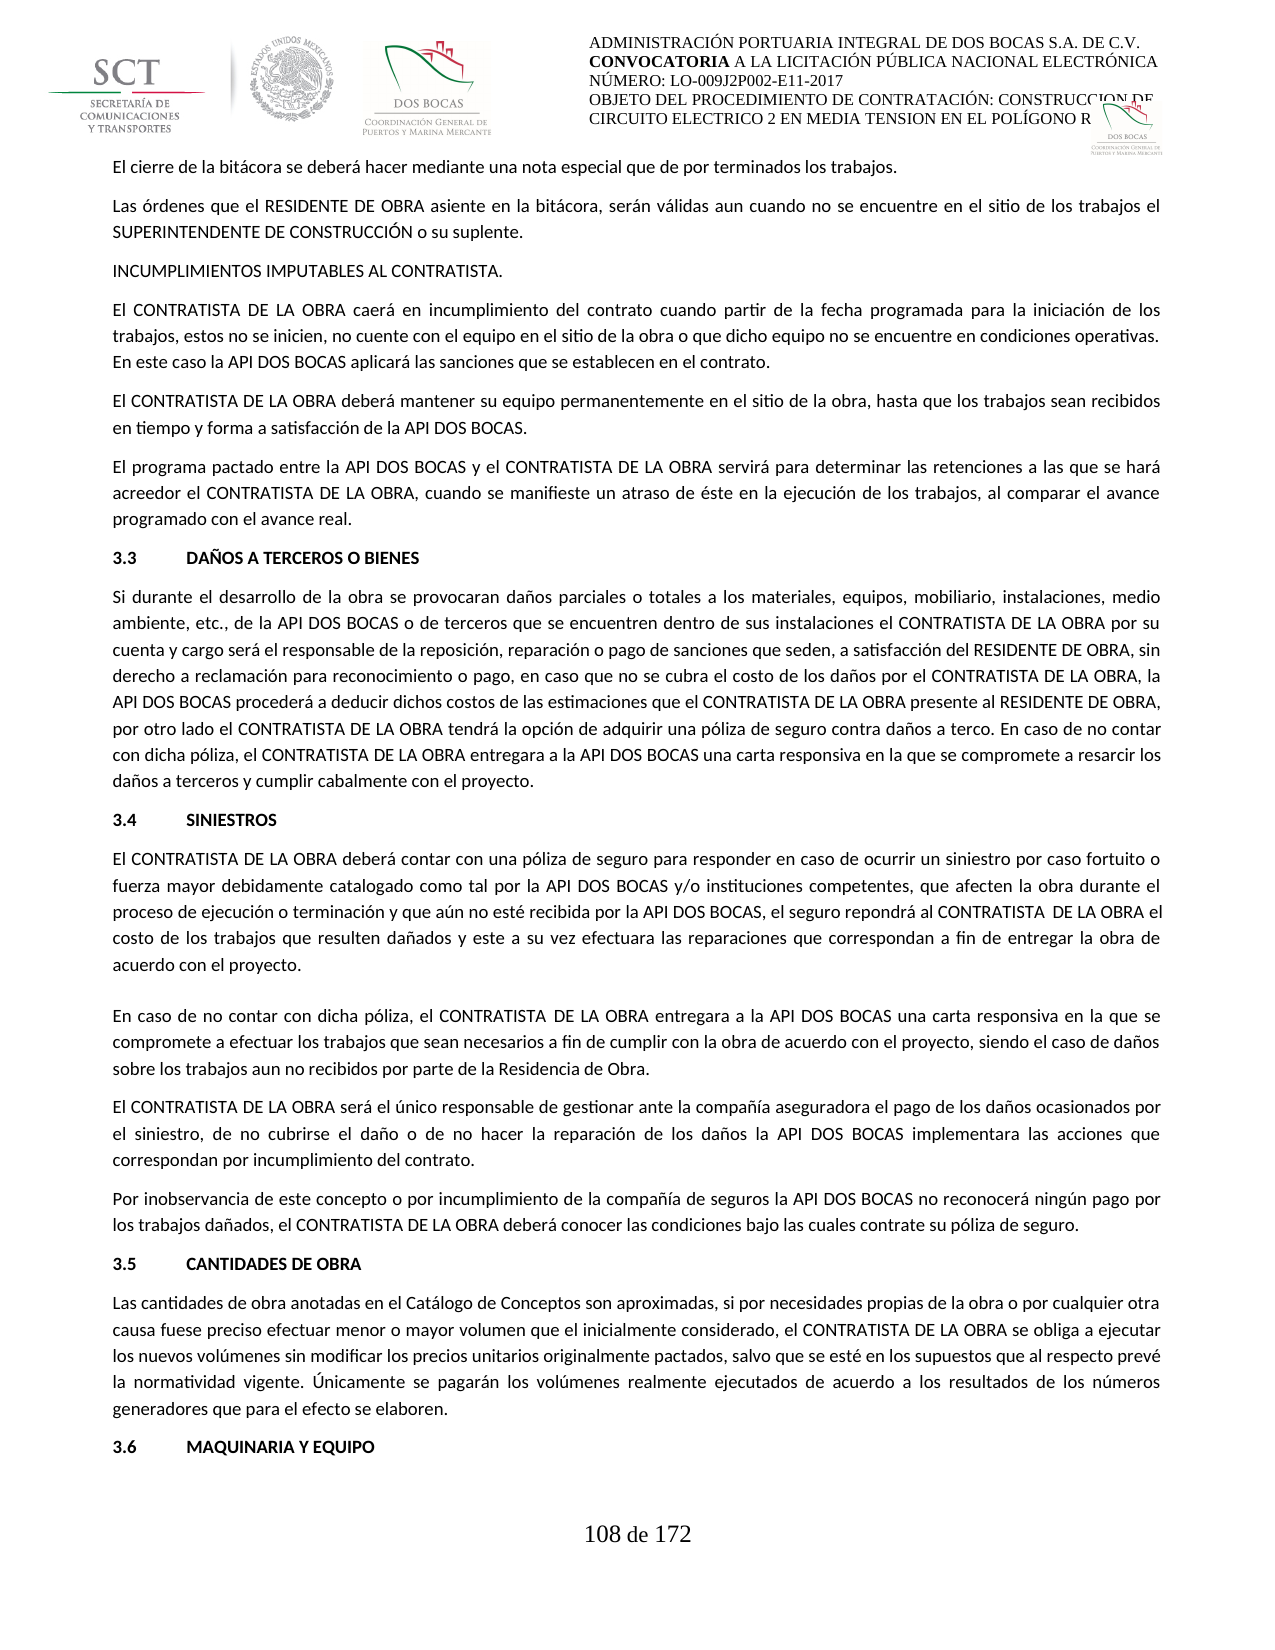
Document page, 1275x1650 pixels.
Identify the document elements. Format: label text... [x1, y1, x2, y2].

text Por inobservancia de este concepto o por incumplimiento de la compañía de seguros la API DOS BOCAS no reconocerá ningún pago por los trabajos dañados, el CONTRATISTA DE LA OBRA deberá conocer las condiciones bajo las cuales contrate su póliza de seguro. [112, 1187, 1162, 1237]
text Si durante el desarrollo de la obra se provocaran daños parciales o totales a los materiales, equipos, mobiliario, instalaciones, medio ambiente, etc., de la API DOS BOCAS o de terceros que se encuentren dentro de sus instalaciones el CONTRATISTA DE LA OBRA por su cuenta y cargo será el responsable de la reposición, reparación o pago de sanciones que seden, a satisfacción del RESIDENTE DE OBRA, sin derecho a reclamación para reconocimiento o pago, en caso que no se cubra el costo de los daños por el CONTRATISTA DE LA OBRA, la API DOS BOCAS procederá a deducir dichos costos de las estimaciones que el CONTRATISTA DE LA OBRA presente al RESIDENTE DE OBRA, por otro lado el CONTRATISTA DE LA OBRA tendrá la opción de adquirir una póliza de seguro contra daños a terco. En caso de no contar con dicha póliza, el CONTRATISTA DE LA OBRA entregara a la API DOS BOCAS una carta responsiva en la que se compromete a resarcir los daños a terceros y cumplir cabalmente con el proyecto. [112, 585, 1162, 793]
text INCUMPLIMIENTOS IMPUTABLES AL CONTRATISTA. [112, 259, 1162, 282]
text 3.5 CANTIDADES DE OBRA [112, 1252, 1162, 1275]
text Las cantidades de obra anotadas en el Catálogo de Conceptos son aproximadas, si por necesidades propias de la obra o por cualquier otra causa fuese preciso efectuar menor o mayor volumen que el inicialmente considerado, el CONTRATISTA DE LA OBRA se obliga a ejecutar los nuevos volúmenes sin modificar los precios unitarios originalmente pactados, salvo que se esté en los supuestos que al respecto prevé la normatividad vigente. Únicamente se pagarán los volúmenes realmente ejecutados de acuerdo a los resultados de los números generadores que para el efecto se elaboren. [112, 1291, 1162, 1420]
picture [1090, 101, 1163, 155]
picture [32, 21, 342, 137]
text En caso de no contar con dicha póliza, el CONTRATISTA DE LA OBRA entregara a la API DOS BOCAS una carta responsiva en la que se compromete a efectuar los trabajos que sean necesarios a fin de cumplir con la obra de acuerdo con el proyecto, siendo el caso de daños sobre los trabajos aun no recibidos por parte de la Residencia de Obra. [112, 1004, 1162, 1080]
picture [362, 41, 492, 137]
text 3.3 DAÑOS A TERCEROS O BIENES [112, 546, 1162, 569]
text El CONTRATISTA DE LA OBRA deberá mantener su equipo permanentemente en el sitio de la obra, hasta que los trabajos sean recibidos en tiempo y forma a satisfacción de la API DOS BOCAS. [112, 389, 1162, 439]
text El cierre de la bitácora se deberá hacer mediante una nota especial que de por terminados los trabajos. [112, 155, 1162, 178]
text 3.6 MAQUINARIA Y EQUIPO [112, 1436, 1162, 1458]
text El programa pactado entre la API DOS BOCAS y el CONTRATISTA DE LA OBRA servirá para determinar las retenciones a las que se hará acreedor el CONTRATISTA DE LA OBRA, cuando se manifieste un atraso de éste en la ejecución de los trabajos, al comparar el avance programado con el avance real. [112, 455, 1162, 530]
text El CONTRATISTA DE LA OBRA caerá en incumplimiento del contrato cuando partir de la fecha programada para la iniciación de los trabajos, estos no se inicien, no cuente con el equipo en el sitio de la obra o que dicho equipo no se encuentre en condiciones operativas. En este caso la API DOS BOCAS aplicará las sanciones que se establecen en el contrato. [112, 298, 1162, 374]
text 3.4 SINIESTROS [112, 808, 1162, 831]
text Las órdenes que el RESIDENTE DE OBRA asiente en la bitácora, serán válidas aun cuando no se encuentre en el sitio de los trabajos el SUPERINTENDENTE DE CONSTRUCCIÓN o su suplente. [112, 194, 1162, 243]
text El CONTRATISTA DE LA OBRA será el único responsable de gestionar ante la compañía aseguradora el pago de los daños ocasionados por el siniestro, de no cubrirse el daño o de no hacer la reparación de los daños la API DOS BOCAS implementara las acciones que correspondan por incumplimiento del contrato. [112, 1096, 1162, 1171]
text El CONTRATISTA DE LA OBRA deberá contar con una póliza de seguro para responder en caso de ocurrir un siniestro por caso fortuito o fuerza mayor debidamente catalogado como tal por la API DOS BOCAS y/o instituciones competentes, que afecten la obra durante el proceso de ejecución o terminación y que aún no esté recibida por la API DOS BOCAS, el seguro repondrá al CONTRATISTA DE LA OBRA el costo de los trabajos que resulten dañados y este a su vez efectuara las reparaciones que correspondan a fin de entregar la obra de acuerdo con el proyecto. [112, 847, 1162, 976]
